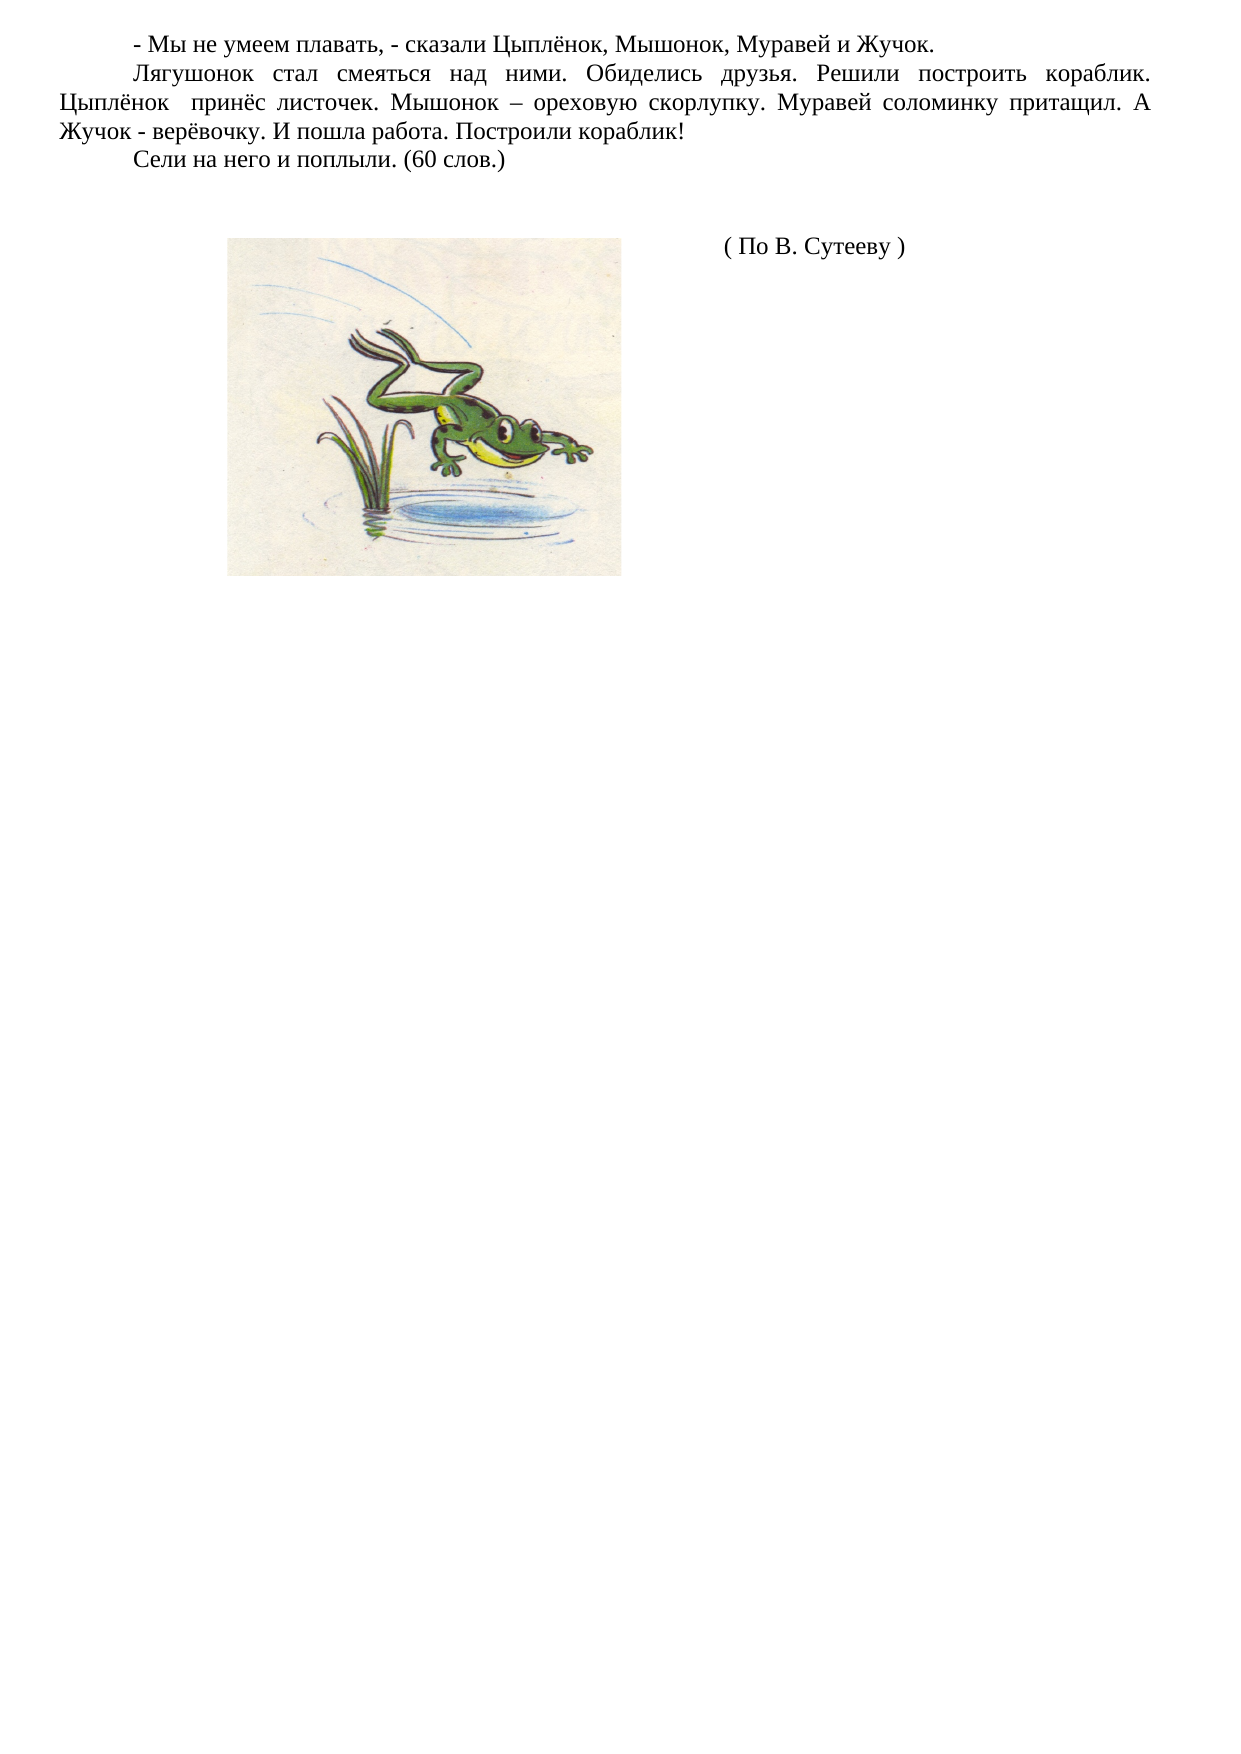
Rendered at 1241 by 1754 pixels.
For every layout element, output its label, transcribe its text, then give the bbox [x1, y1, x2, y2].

text Лягушонок стал смеяться над ними. Обиделись друзья. Решили построить кораблик. Цыплёнок принёс листочек. Мышонок – ореховую скорлупку. Муравей соломинку притащил. А Жучок - верёвочку. И пошла работа. Построили кораблик! [59, 58, 1152, 144]
text Сели на него и поплыли. (60 слов.) [59, 144, 1152, 173]
text - Мы не умеем плавать, - сказали Цыплёнок, Мышонок, Муравей и Жучок. [59, 29, 1152, 58]
text ( По В. Сутееву ) [59, 231, 1152, 259]
picture [227, 259, 622, 576]
